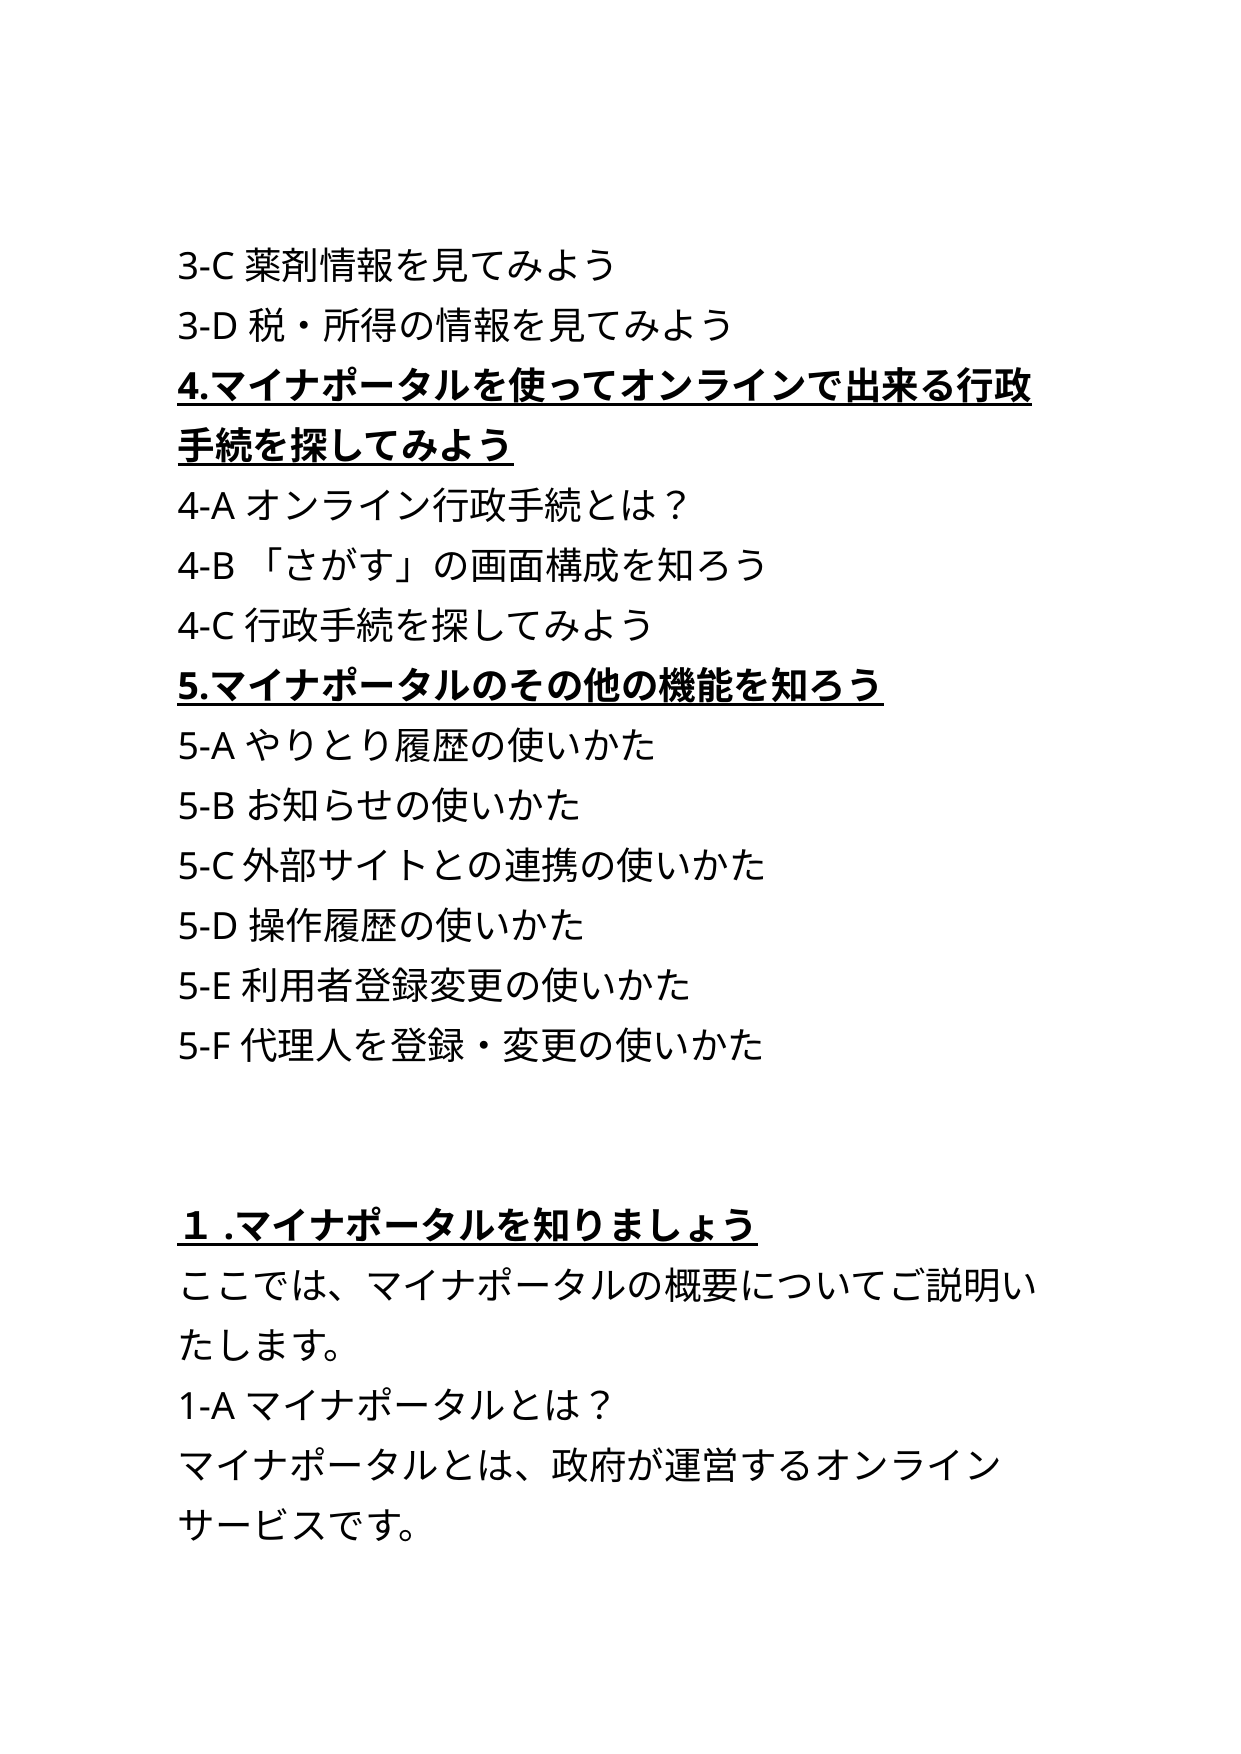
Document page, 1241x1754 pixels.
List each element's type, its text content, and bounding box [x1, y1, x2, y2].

text 4-A オンライン行政手続とは？ [177, 472, 1063, 532]
text 5-F 代理人を登録・変更の使いかた [177, 1012, 1063, 1072]
text 4-C 行政手続を探してみよう [177, 592, 1063, 652]
text 5.マイナポータルのその他の機能を知ろう [177, 652, 1063, 712]
text 5-C外部サイトとの連携の使いかた [177, 832, 1063, 892]
text マイナポータルとは、政府が運営するオンラインサービスです。 [177, 1432, 1063, 1552]
text 3-C 薬剤情報を見てみよう [177, 232, 1063, 292]
text 4.マイナポータルを使ってオンラインで出来る行政手続を探してみよう [177, 352, 1063, 472]
text 1-A マイナポータルとは？ [177, 1372, 1063, 1432]
text ここでは、マイナポータルの概要についてご説明いたします。 [177, 1252, 1063, 1372]
text 5-E 利用者登録変更の使いかた [177, 952, 1063, 1012]
text 5-A やりとり履歴の使いかた [177, 712, 1063, 772]
text １ .マイナポータルを知りましょう [177, 1192, 1063, 1252]
text 5-B お知らせの使いかた [177, 772, 1063, 832]
text 5-D 操作履歴の使いかた [177, 892, 1063, 952]
text 4-B 「さがす」の画面構成を知ろう [177, 532, 1063, 592]
text 3-D 税・所得の情報を見てみよう [177, 292, 1063, 352]
